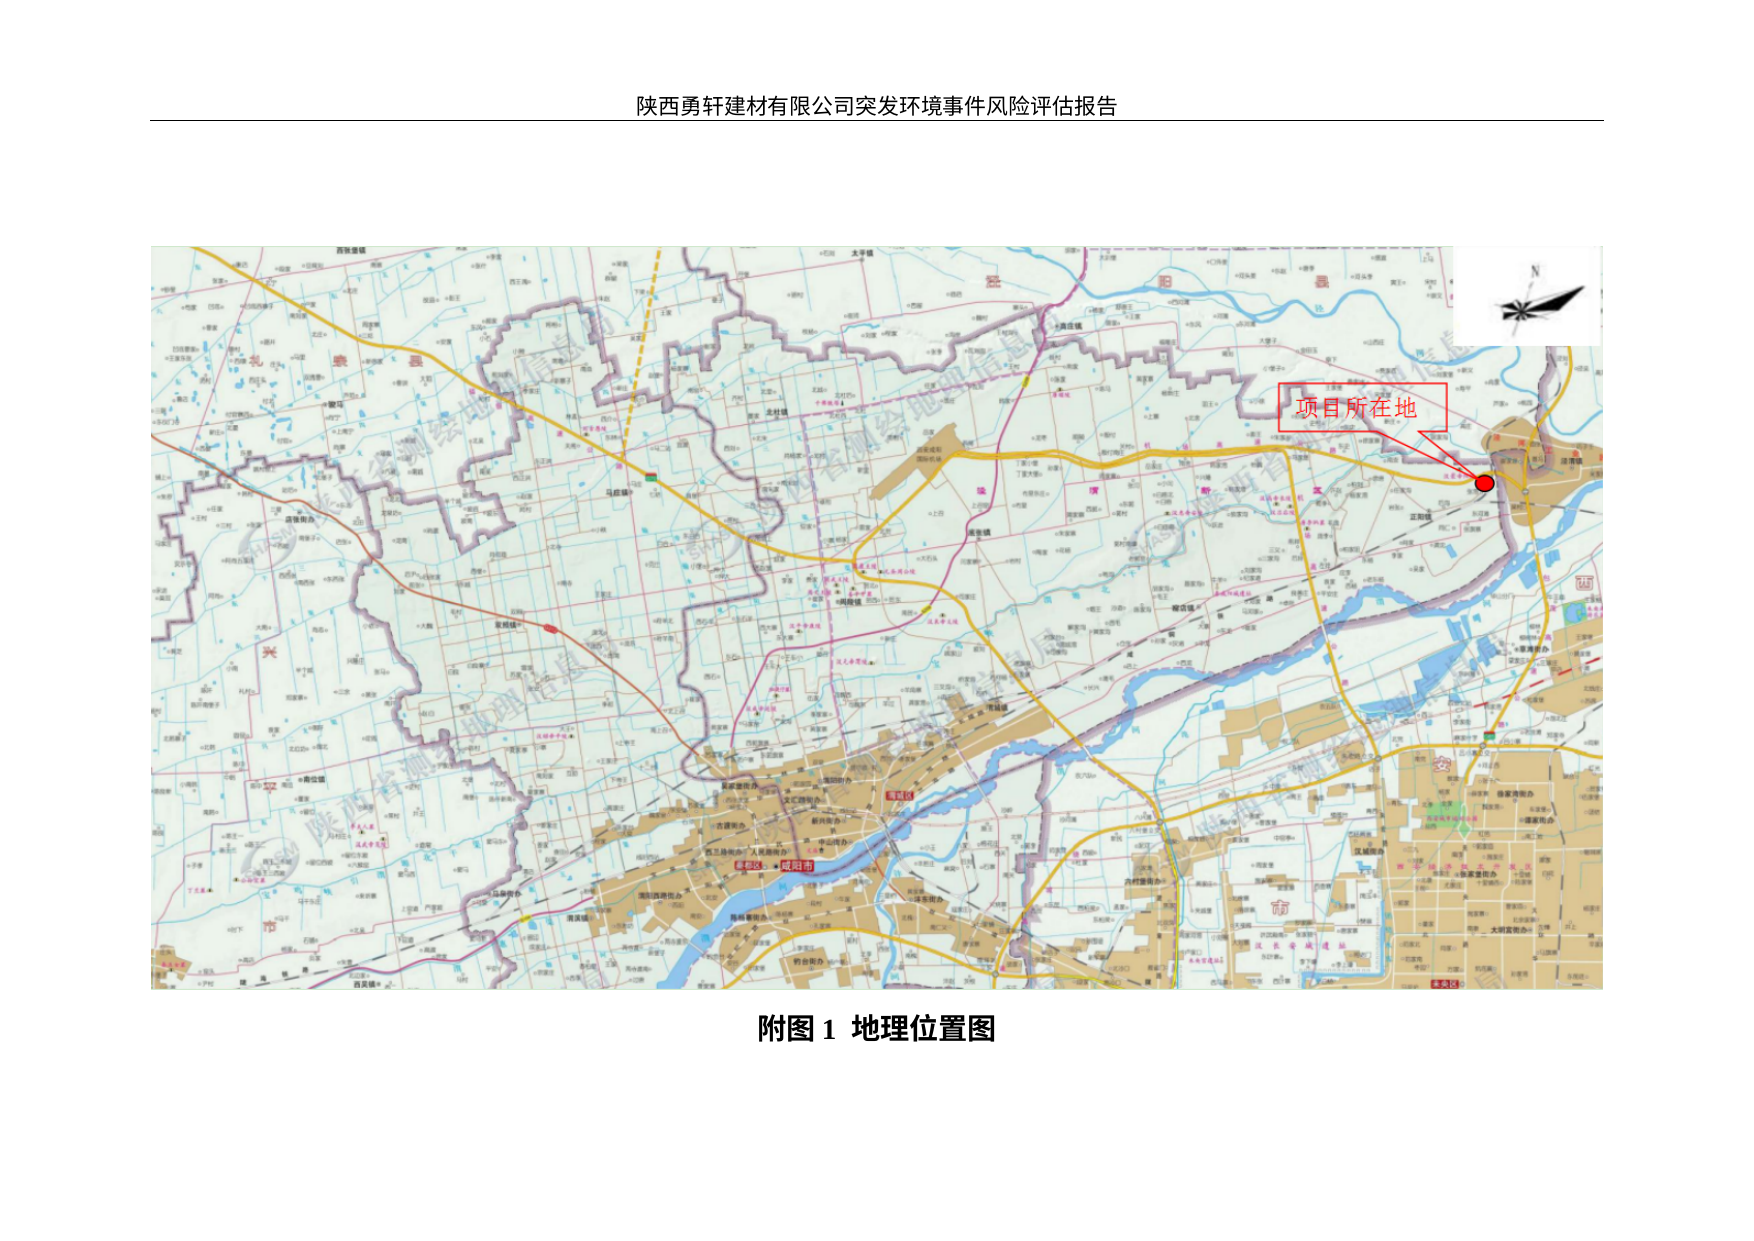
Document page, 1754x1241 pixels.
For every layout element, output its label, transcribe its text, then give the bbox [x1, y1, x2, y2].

picture [151, 246, 1603, 990]
text 附图1 地理位置图 [150, 994, 1604, 1059]
